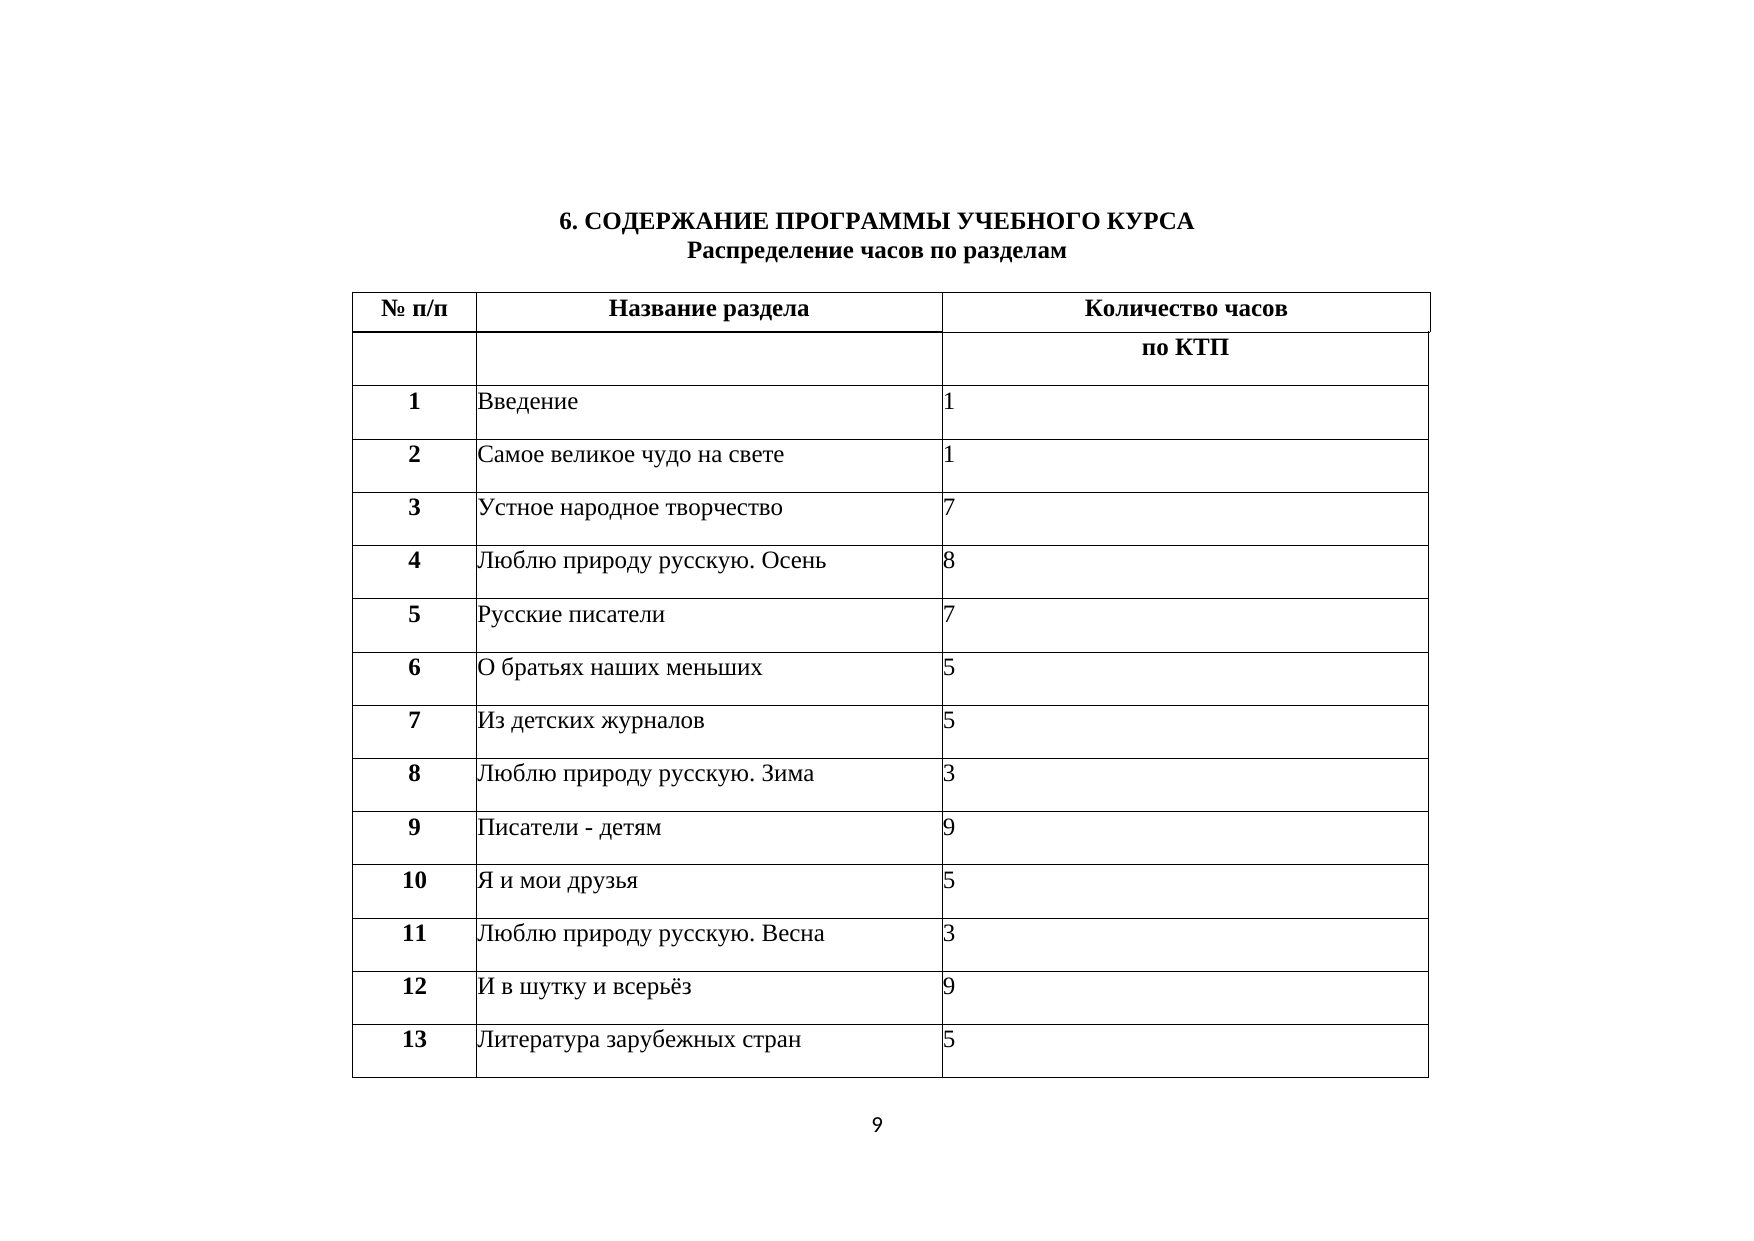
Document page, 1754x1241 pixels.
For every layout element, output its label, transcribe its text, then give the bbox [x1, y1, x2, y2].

table_cell 5 [943, 865, 1428, 917]
table_header Название раздела [477, 293, 942, 331]
table_header Количество часов [943, 293, 1430, 331]
table_cell 11 [353, 919, 476, 971]
table_cell 9 [353, 812, 476, 864]
table_cell [353, 333, 476, 385]
table_cell 2 [353, 440, 476, 492]
table_cell 9 [943, 812, 1428, 864]
table_cell 10 [353, 865, 476, 917]
table_cell 8 [943, 546, 1428, 598]
table_cell 3 [353, 493, 476, 545]
table_cell 7 [943, 599, 1428, 651]
table_cell Самое великое чудо на свете [477, 440, 942, 492]
table_cell Люблю природу русскую. Осень [477, 546, 942, 598]
table_cell Из детских журналов [477, 706, 942, 758]
text 6. СОДЕРЖАНИЕ ПРОГРАММЫ УЧЕБНОГО КУРСА [89, 206, 1665, 235]
table_cell 5 [943, 653, 1428, 704]
table_cell 5 [353, 599, 476, 651]
table_cell 5 [943, 1025, 1428, 1077]
table_cell 9 [943, 972, 1428, 1024]
table_cell 4 [353, 546, 476, 598]
table_cell 6 [353, 653, 476, 704]
table_cell 1 [943, 386, 1428, 438]
table_cell 7 [353, 706, 476, 758]
text Распределение часов по разделам [89, 235, 1665, 263]
table_cell 1 [353, 386, 476, 438]
table_cell Русские писатели [477, 599, 942, 651]
table_cell Устное народное творчество [477, 493, 942, 545]
table_header № п/п [353, 293, 476, 331]
table_cell Писатели - детям [477, 812, 942, 864]
table_cell 7 [943, 493, 1428, 545]
table_cell 12 [353, 972, 476, 1024]
table_cell [477, 333, 942, 385]
table_cell О братьях наших меньших [477, 653, 942, 704]
table_cell Введение [477, 386, 942, 438]
table_cell И в шутку и всерьёз [477, 972, 942, 1024]
table_cell по КТП [943, 333, 1428, 385]
table_cell Люблю природу русскую. Весна [477, 919, 942, 971]
table_cell Литература зарубежных стран [477, 1025, 942, 1077]
table_cell 1 [943, 440, 1428, 492]
table_cell Люблю природу русскую. Зима [477, 759, 942, 811]
table_cell 5 [943, 706, 1428, 758]
table_cell 8 [353, 759, 476, 811]
table_cell 13 [353, 1025, 476, 1077]
table_cell 3 [943, 919, 1428, 971]
table_cell 3 [943, 759, 1428, 811]
table_cell Я и мои друзья [477, 865, 942, 917]
